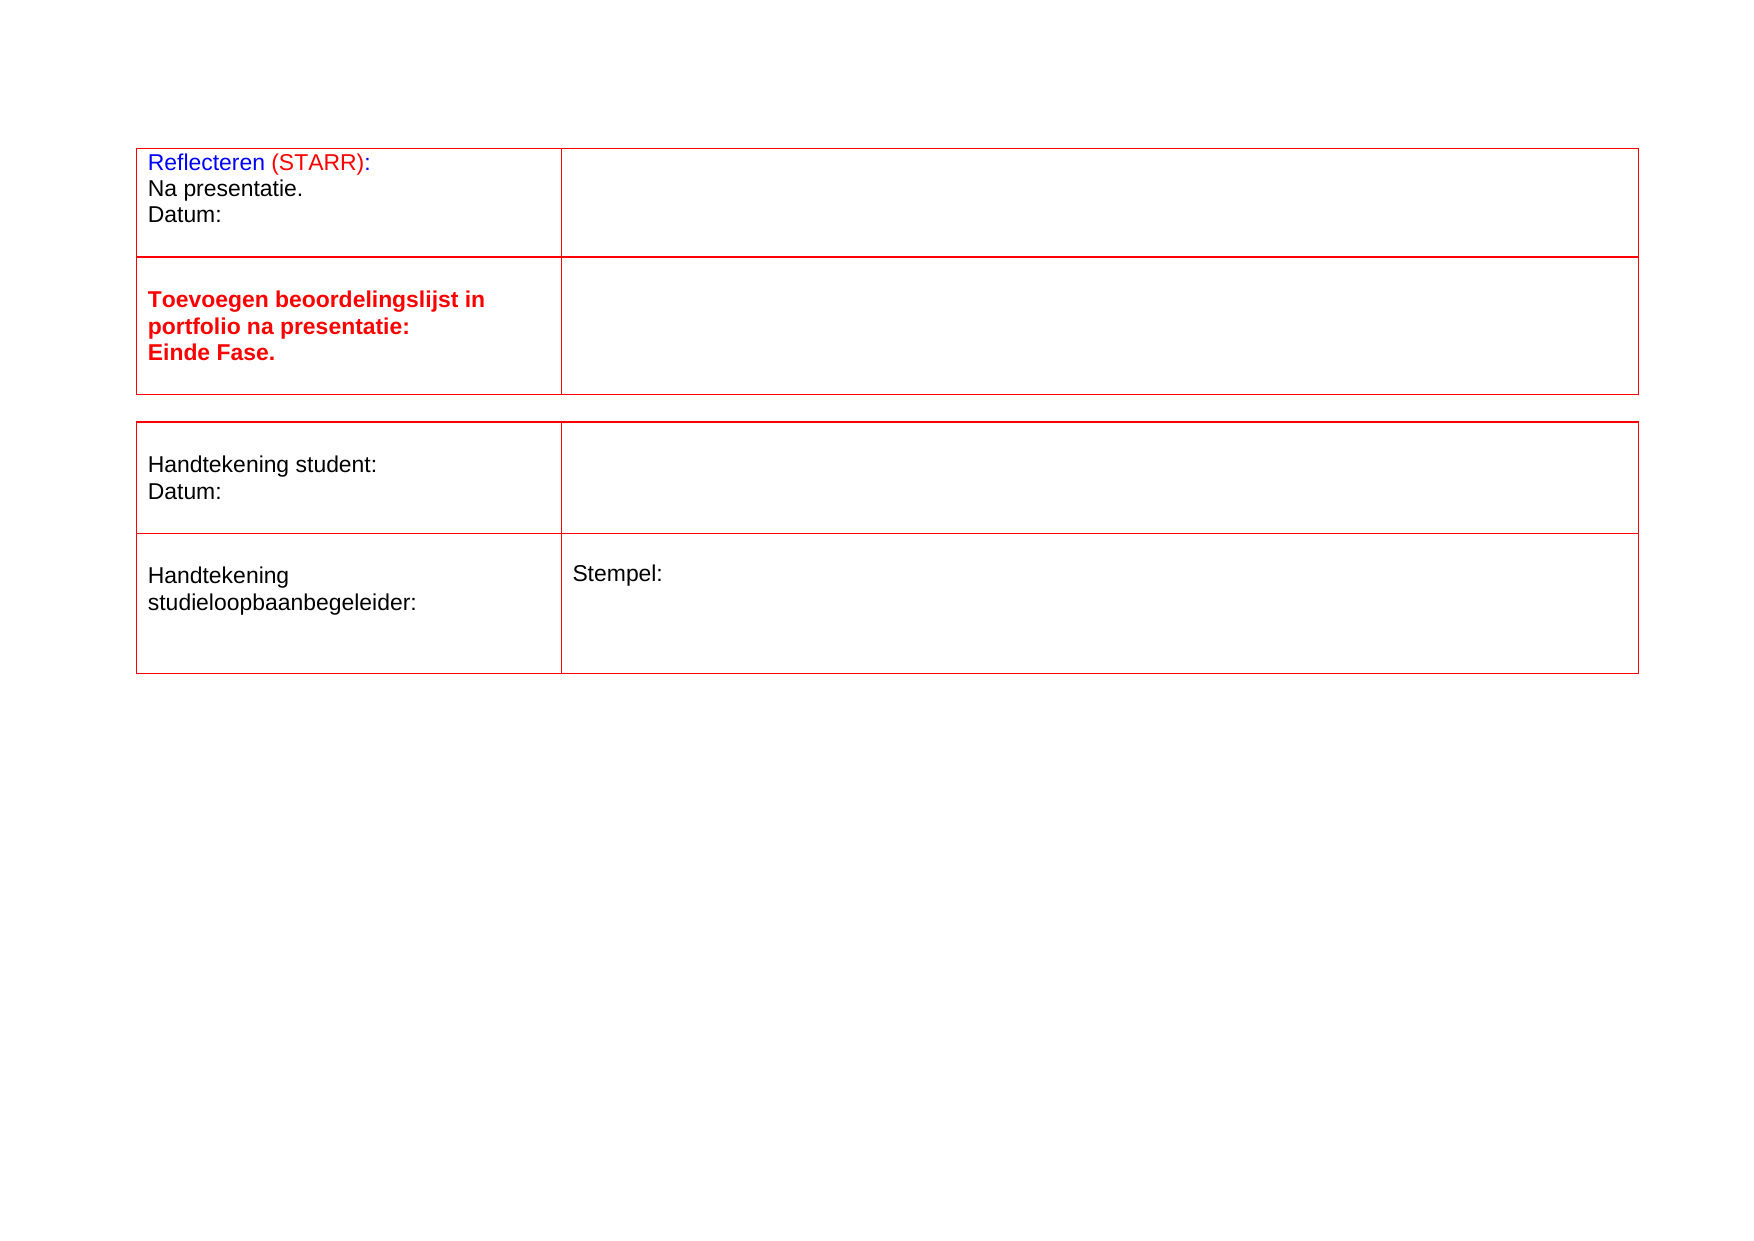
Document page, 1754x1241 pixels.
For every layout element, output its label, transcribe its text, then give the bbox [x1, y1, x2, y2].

table_cell Stempel: [562, 534, 1638, 673]
table_header [562, 423, 1638, 533]
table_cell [137, 149, 561, 256]
table_cell [562, 258, 1638, 394]
table_cell Handtekening studieloopbaanbegeleider: [137, 534, 561, 673]
table_cell Toevoegen beoordelingslijst in portfolio na presentatie: Einde Fase. [137, 258, 561, 394]
table_header Handtekening student: Datum: [137, 423, 561, 533]
table_cell [562, 149, 1638, 256]
